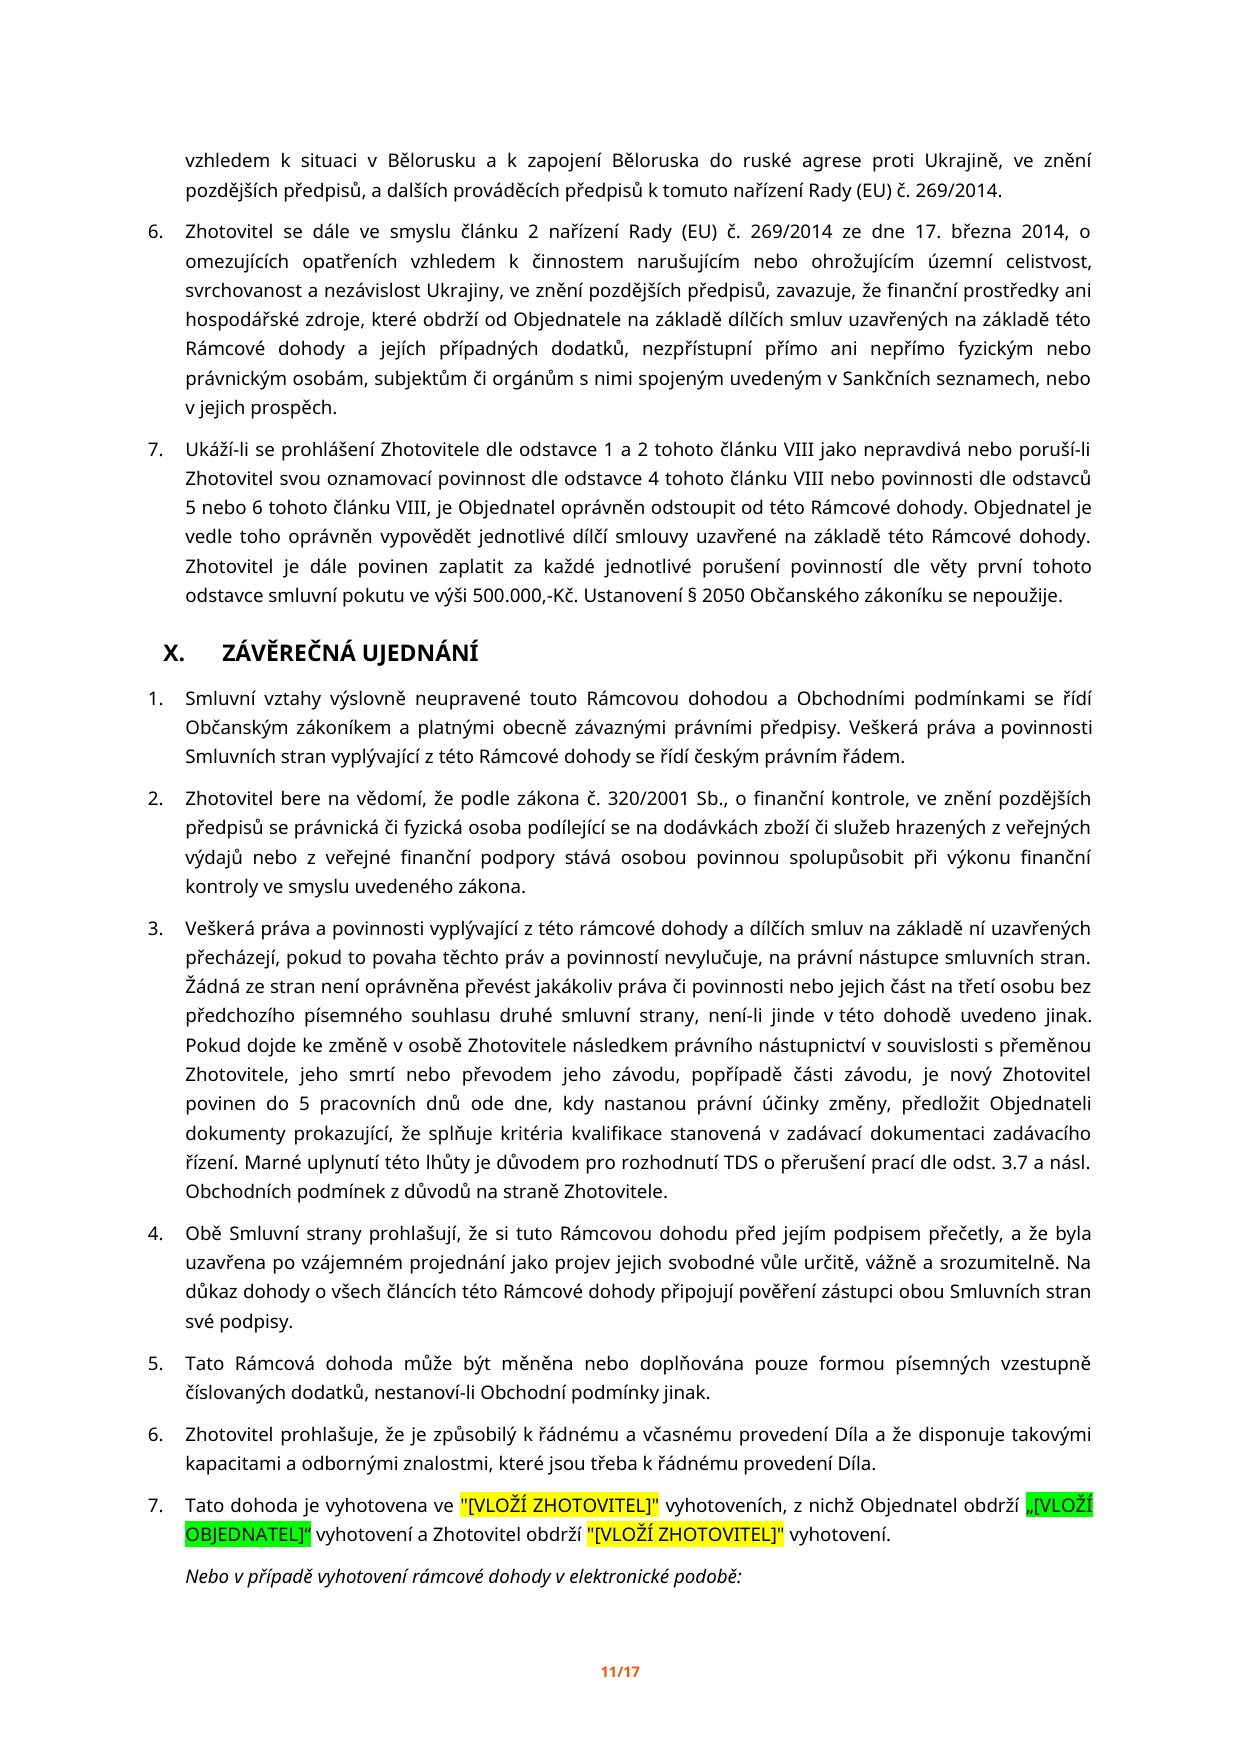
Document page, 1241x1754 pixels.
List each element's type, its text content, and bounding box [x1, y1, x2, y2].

list Zhotovitel se dále ve smyslu článku 2 nařízení Rady (EU) č. 269/2014 ze dne 17. března 2014, o omezujících opatřeních vzhledem k činnostem narušujícím nebo ohrožujícím územní celistvost, svrchovanost a nezávislost Ukrajiny, ve znění pozdějších předpisů, zavazuje, že finanční prostředky ani hospodářské zdroje, které obdrží od Objednatele na základě dílčích smluv uzavřených na základě této Rámcové dohody a jejích případných dodatků, nezpřístupní přímo ani nepřímo fyzickým nebo právnickým osobám, subjektům či orgánům s nimi spojeným uvedeným v Sankčních seznamech, nebo v jejich prospěch. [148, 219, 1093, 420]
list Tato Rámcová dohoda může být měněna nebo doplňována pouze formou písemných vzestupně číslovaných dodatků, nestanoví-li Obchodní podmínky jinak. [148, 1350, 1093, 1404]
text Nebo v případě vyhotovení rámcové dohody v elektronické podobě: [185, 1563, 1093, 1588]
list Veškerá práva a povinnosti vyplývající z této rámcové dohody a dílčích smluv na základě ní uzavřených přecházejí, pokud to povaha těchto práv a povinností nevylučuje, na právní nástupce smluvních stran. Žádná ze stran není oprávněna převést jakákoliv práva či povinnosti nebo jejich část na třetí osobu bez předchozího písemného souhlasu druhé smluvní strany, není-li jinde v této dohodě uvedeno jinak. Pokud dojde ke změně v osobě Zhotovitele následkem právního nástupnictví v souvislosti s přeměnou Zhotovitele, jeho smrtí nebo převodem jeho závodu, popřípadě části závodu, je nový Zhotovitel povinen do 5 pracovních dnů ode dne, kdy nastanou právní účinky změny, předložit Objednateli dokumenty prokazující, že splňuje kritéria kvalifikace stanovená v zadávací dokumentaci zadávacího řízení. Marné uplynutí této lhůty je důvodem pro rozhodnutí TDS o přerušení prací dle odst. 3.7 a násl. Obchodních podmínek z důvodů na straně Zhotovitele. [148, 915, 1093, 1204]
list Ukáží-li se prohlášení Zhotovitele dle odstavce 1 a 2 tohoto článku VIII jako nepravdivá nebo poruší-li Zhotovitel svou oznamovací povinnost dle odstavce 4 tohoto článku VIII nebo povinnosti dle odstavců 5 nebo 6 tohoto článku VIII, je Objednatel oprávněn odstoupit od této Rámcové dohody. Objednatel je vedle toho oprávněn vypovědět jednotlivé dílčí smlouvy uzavřené na základě této Rámcové dohody. Zhotovitel je dále povinen zaplatit za každé jednotlivé porušení povinností dle věty první tohoto odstavce smluvní pokutu ve výši 500.000,-Kč. Ustanovení § 2050 Občanského zákoníku se nepoužije. [148, 436, 1093, 608]
list Zhotovitel bere na vědomí, že podle zákona č. 320/2001 Sb., o finanční kontrole, ve znění pozdějších předpisů se právnická či fyzická osoba podílející se na dodávkách zboží či služeb hrazených z veřejných výdajů nebo z veřejné finanční podpory stává osobou povinnou spolupůsobit při výkonu finanční kontroly ve smyslu uvedeného zákona. [148, 785, 1093, 899]
list Obě Smluvní strany prohlašují, že si tuto Rámcovou dohodu před jejím podpisem přečetly, a že byla uzavřena po vzájemném projednání jako projev jejich svobodné vůle určitě, vážně a srozumitelně. Na důkaz dohody o všech článcích této Rámcové dohody připojují pověření zástupci obou Smluvních stran své podpisy. [148, 1220, 1093, 1333]
list Smluvní vztahy výslovně neupravené touto Rámcovou dohodou a Obchodními podmínkami se řídí Občanským zákoníkem a platnými obecně závaznými právními předpisy. Veškerá práva a povinnosti Smluvních stran vyplývající z této Rámcové dohody se řídí českým právním řádem. [148, 685, 1093, 769]
list Zhotovitel prohlašuje, že je způsobilý k řádnému a včasnému provedení Díla a že disponuje takovými kapacitami a odbornými znalostmi, které jsou třeba k řádnému provedení Díla. [148, 1421, 1093, 1476]
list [148, 148, 1093, 202]
list ZÁVĚREČNÁ UJEDNÁNÍ [185, 637, 1093, 668]
list Tato dohoda je vyhotovena ve "[VLOŽÍ ZHOTOVITEL]" vyhotoveních, z nichž Objednatel obdrží „[VLOŽÍ OBJEDNATEL]“ vyhotovení a Zhotovitel obdrží "[VLOŽÍ ZHOTOVITEL]" vyhotovení. [148, 1492, 1093, 1547]
